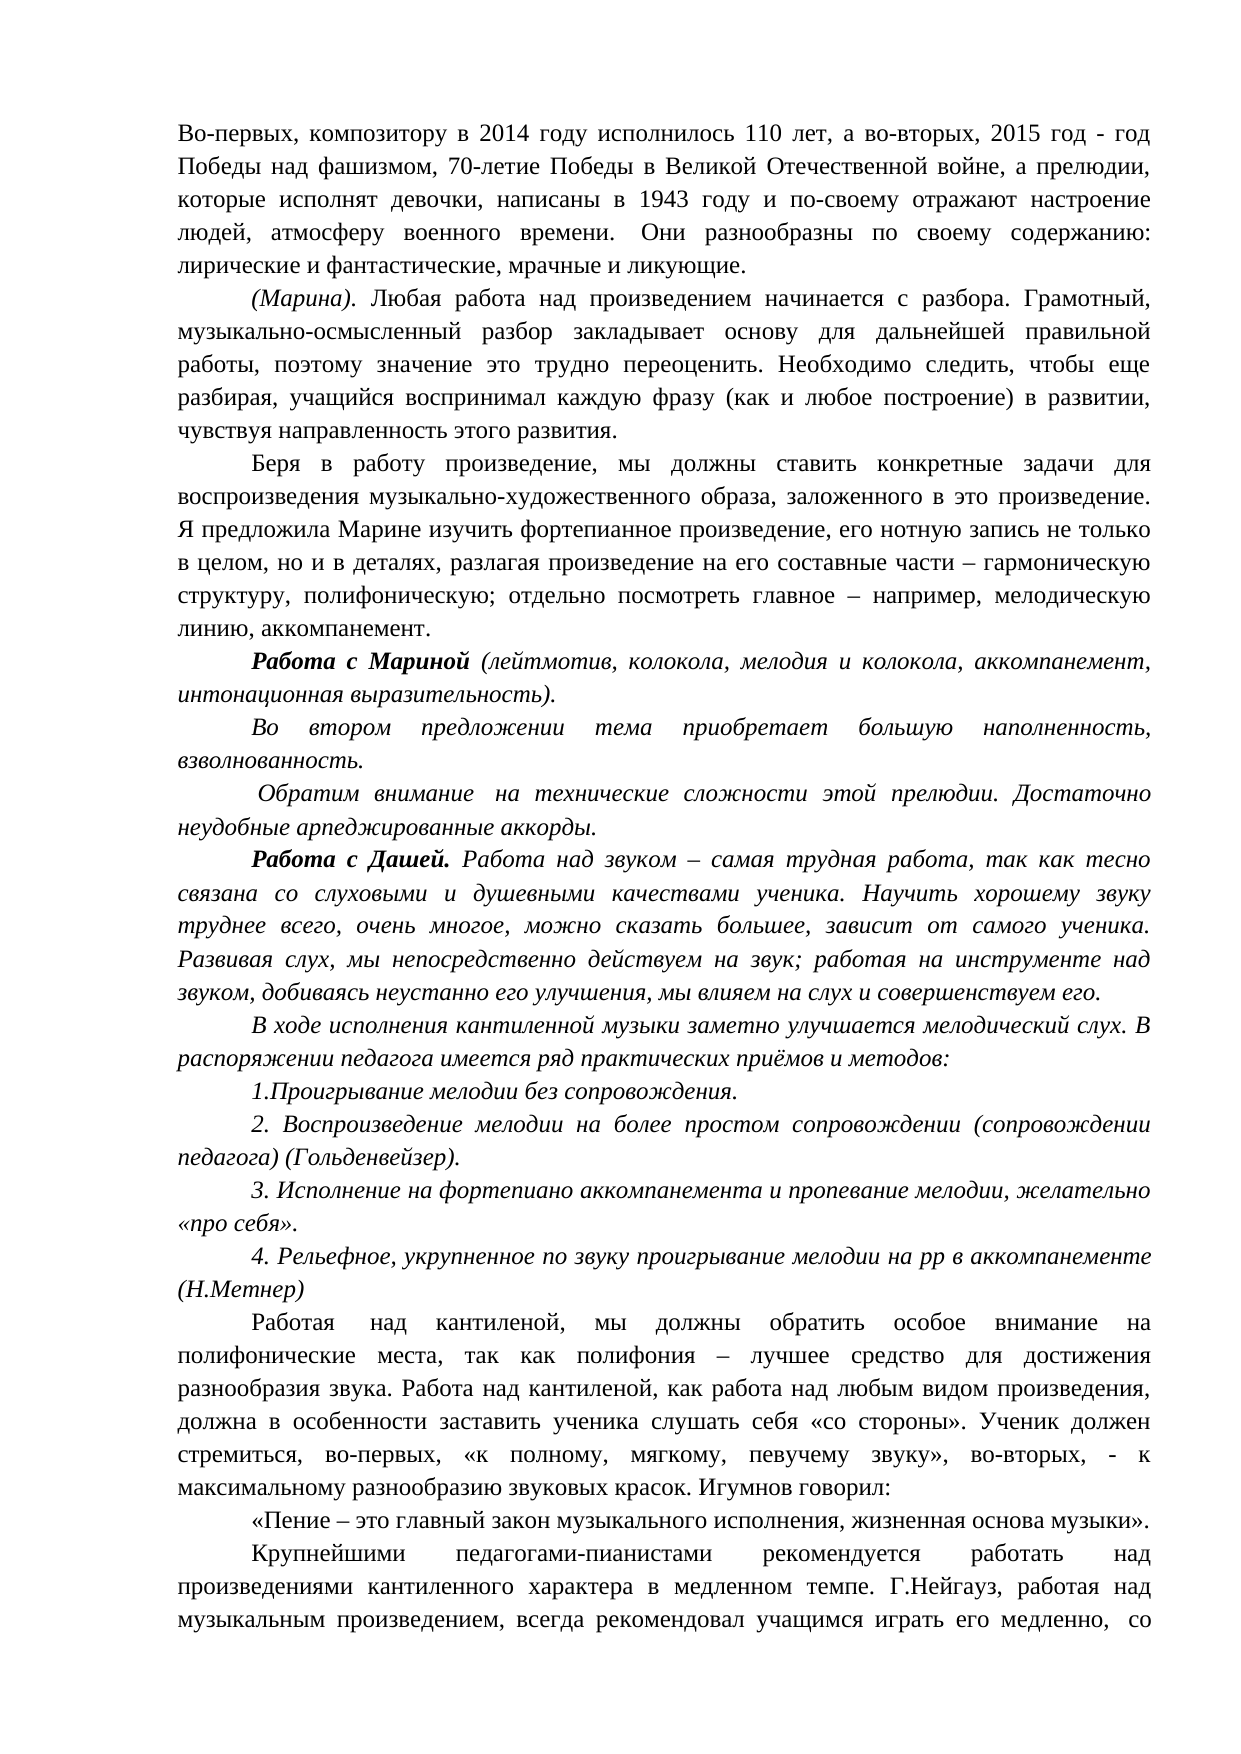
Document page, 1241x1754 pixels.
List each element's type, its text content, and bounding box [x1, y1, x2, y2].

text Работа с Дашей. Работа над звуком – самая трудная работа, так как тесно связана со слуховыми и душевными качествами ученика. Научить хорошему звуку труднее всего, очень многое, можно сказать большее, зависит от самого ученика. Развивая слух, мы непосредственно действуем на звук; работая на инструменте над звуком, добиваясь неустанно его улучшения, мы влияем на слух и совершенствуем его. [177, 844, 1152, 1005]
text (Марина). Любая работа над произведением начинается с разбора. Грамотный, музыкально-осмысленный разбор закладывает основу для дальнейшей правильной работы, поэтому значение это трудно переоценить. Необходимо следить, чтобы еще разбирая, учащийся воспринимал каждую фразу (как и любое построение) в развитии, чувствуя направленность этого развития. [177, 283, 1152, 444]
text 1.Проигрывание мелодии без сопровождения. [177, 1076, 1152, 1104]
text В ходе исполнения кантиленной музыки заметно улучшается мелодический слух. В распоряжении педагога имеется ряд практических приёмов и методов: [177, 1010, 1152, 1071]
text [177, 118, 1152, 279]
text Работая над кантиленой, мы должны обратить особое внимание на полифонические места, так как полифония – лучшее средство для достижения разнообразия звука. Работа над кантиленой, как работа над любым видом произведения, должна в особенности заставить ученика слушать себя «со стороны». Ученик должен стремиться, во-первых, «к полному, мягкому, певучему звуку», во-вторых, - к максимальному разнообразию звуковых красок. Игумнов говорил: [177, 1307, 1152, 1501]
text Во втором предложении тема приобретает большую наполненность, взволнованность. [177, 712, 1152, 774]
text 2. Воспроизведение мелодии на более простом сопровождении (сопровождении педагога) (Гольденвейзер). [177, 1109, 1152, 1171]
text 4. Рельефное, укрупненное по звуку проигрывание мелодии на pp в аккомпанементе (Н.Метнер) [177, 1241, 1152, 1303]
text Обратим внимание на технические сложности этой прелюдии. Достаточно неудобные арпеджированные аккорды. [177, 778, 1152, 840]
text Работа с Мариной (лейтмотив, колокола, мелодия и колокола, аккомпанемент, интонационная выразительность). [177, 646, 1152, 708]
text 3. Исполнение на фортепиано аккомпанемента и пропевание мелодии, желательно «про себя». [177, 1175, 1152, 1237]
text «Пение – это главный закон музыкального исполнения, жизненная основа музыки». [177, 1505, 1152, 1534]
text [177, 1538, 1152, 1633]
text Беря в работу произведение, мы должны ставить конкретные задачи для воспроизведения музыкально-художественного образа, заложенного в это произведение. Я предложила Марине изучить фортепианное произведение, его нотную запись не только в целом, но и в деталях, разлагая произведение на его составные части – гармоническую структуру, полифоническую; отдельно посмотреть главное – например, мелодическую линию, аккомпанемент. [177, 448, 1152, 642]
